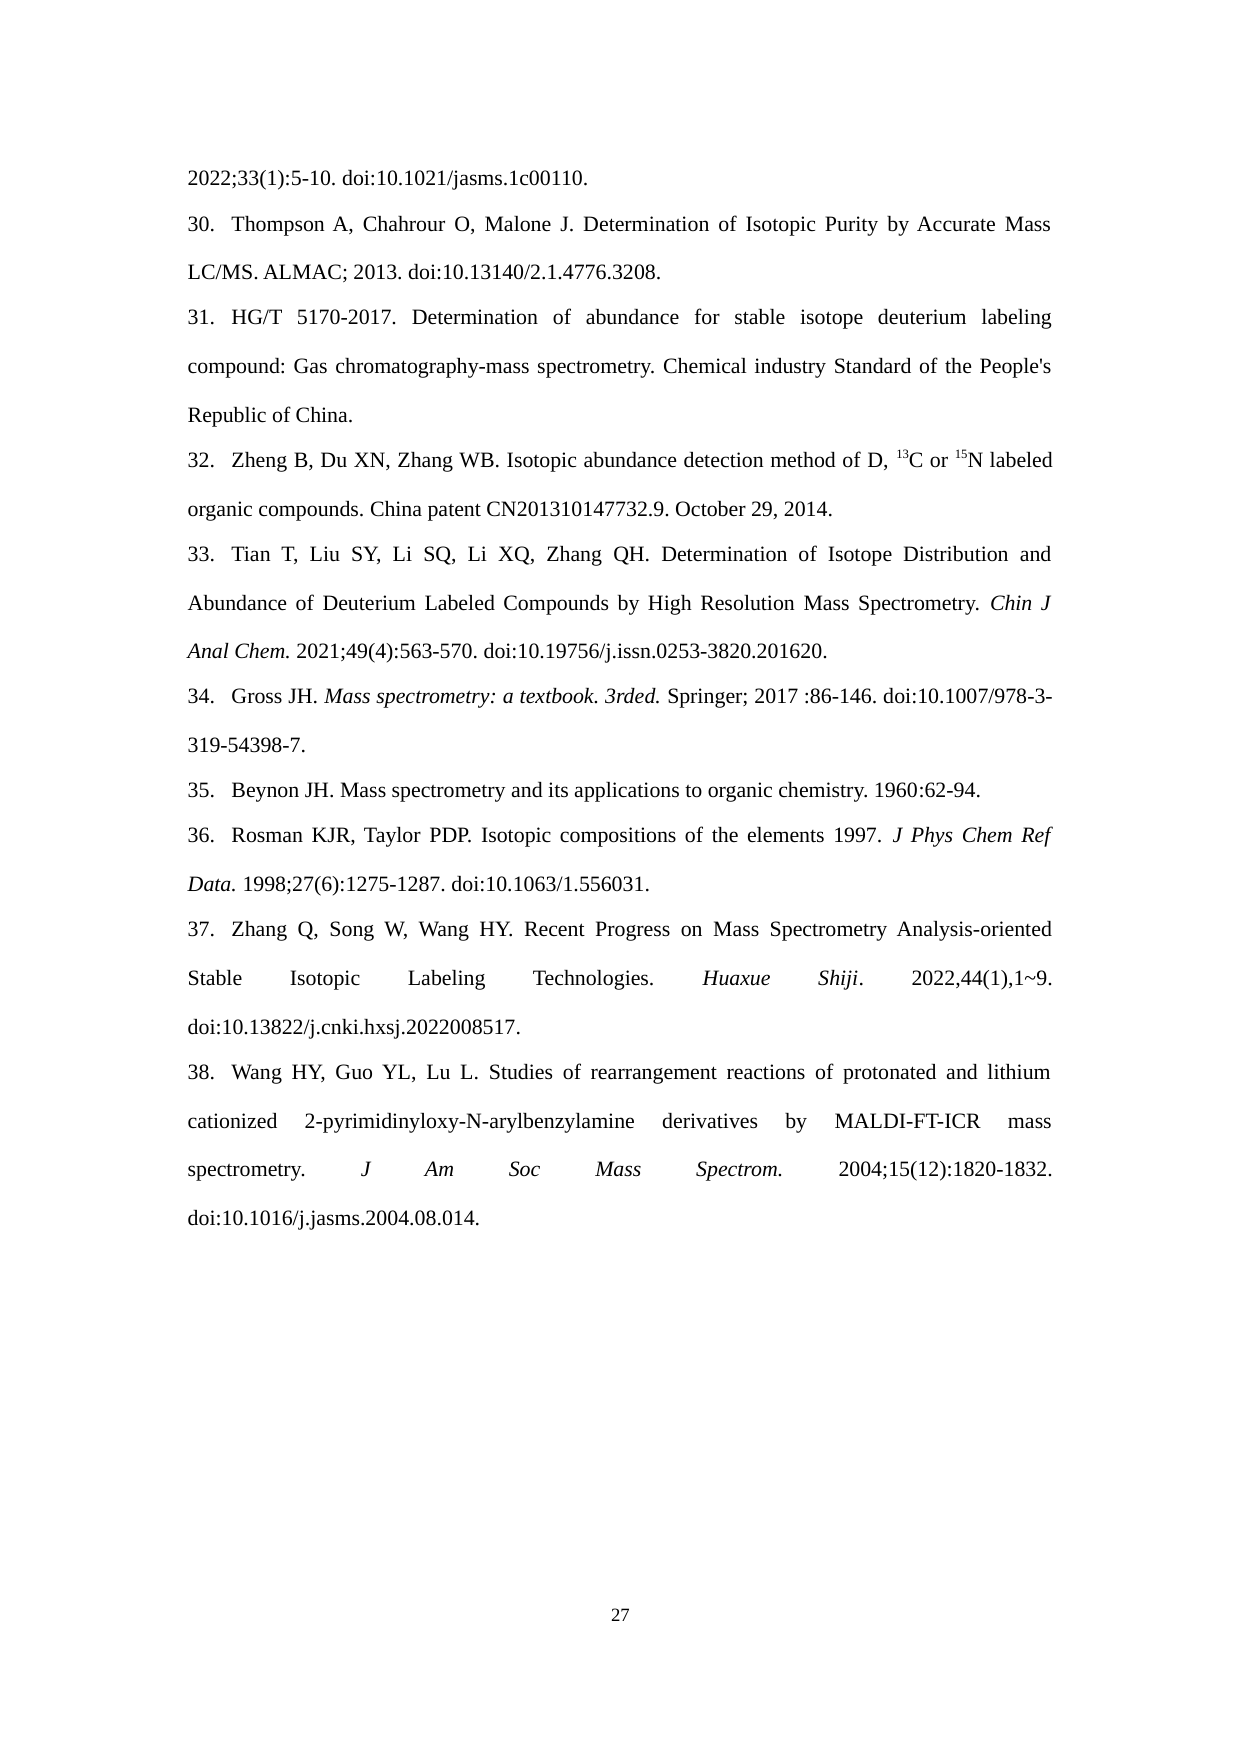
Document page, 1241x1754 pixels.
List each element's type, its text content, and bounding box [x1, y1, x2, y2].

text 32. Zheng B, Du XN, Zhang WB. Isotopic abundance detection method of D, 13C or 15N labeled organic compounds. China patent CN201310147732.9. October 29, 2014. [187, 443, 1053, 524]
text 37. Zhang Q, Song W, Wang HY. Recent Progress on Mass Spectrometry Analysis-oriented Stable Isotopic Labeling Technologies. Huaxue Shiji. 2022,44(1),1~9. doi:10.13822/j.cnki.hxsj.2022008517. [187, 913, 1053, 1043]
text 33. Tian T, Liu SY, Li SQ, Li XQ, Zhang QH. Determination of Isotope Distribution and Abundance of Deuterium Labeled Compounds by High Resolution Mass Spectrometry. Chin J Anal Chem. 2021;49(4):563-570. doi:10.19756/j.issn.0253-3820.201620. [187, 537, 1053, 667]
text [187, 162, 1053, 194]
text 34. Gross JH. Mass spectrometry: a textbook. 3rded. Springer; 2017 :86-146. doi:10.1007/978-3-319-54398-7. [187, 680, 1053, 761]
text 31. HG/T 5170-2017. Determination of abundance for stable isotope deuterium labeling compound: Gas chromatography-mass spectrometry. Chemical industry Standard of the People's Republic of China. [187, 301, 1053, 431]
text 38. Wang HY, Guo YL, Lu L. Studies of rearrangement reactions of protonated and lithium cationized 2-pyrimidinyloxy-N-arylbenzylamine derivatives by MALDI-FT-ICR mass spectrometry. J Am Soc Mass Spectrom. 2004;15(12):1820-1832. doi:10.1016/j.jasms.2004.08.014. [187, 1055, 1053, 1234]
text 30. Thompson A, Chahrour O, Malone J. Determination of Isotopic Purity by Accurate Mass LC/MS. ALMAC; 2013. doi:10.13140/2.1.4776.3208. [187, 207, 1053, 288]
text 35. Beynon JH. Mass spectrometry and its applications to organic chemistry. 1960:62-94. [187, 774, 1053, 806]
text 36. Rosman KJR, Taylor PDP. Isotopic compositions of the elements 1997. J Phys Chem Ref Data. 1998;27(6):1275-1287. doi:10.1063/1.556031. [187, 819, 1053, 900]
